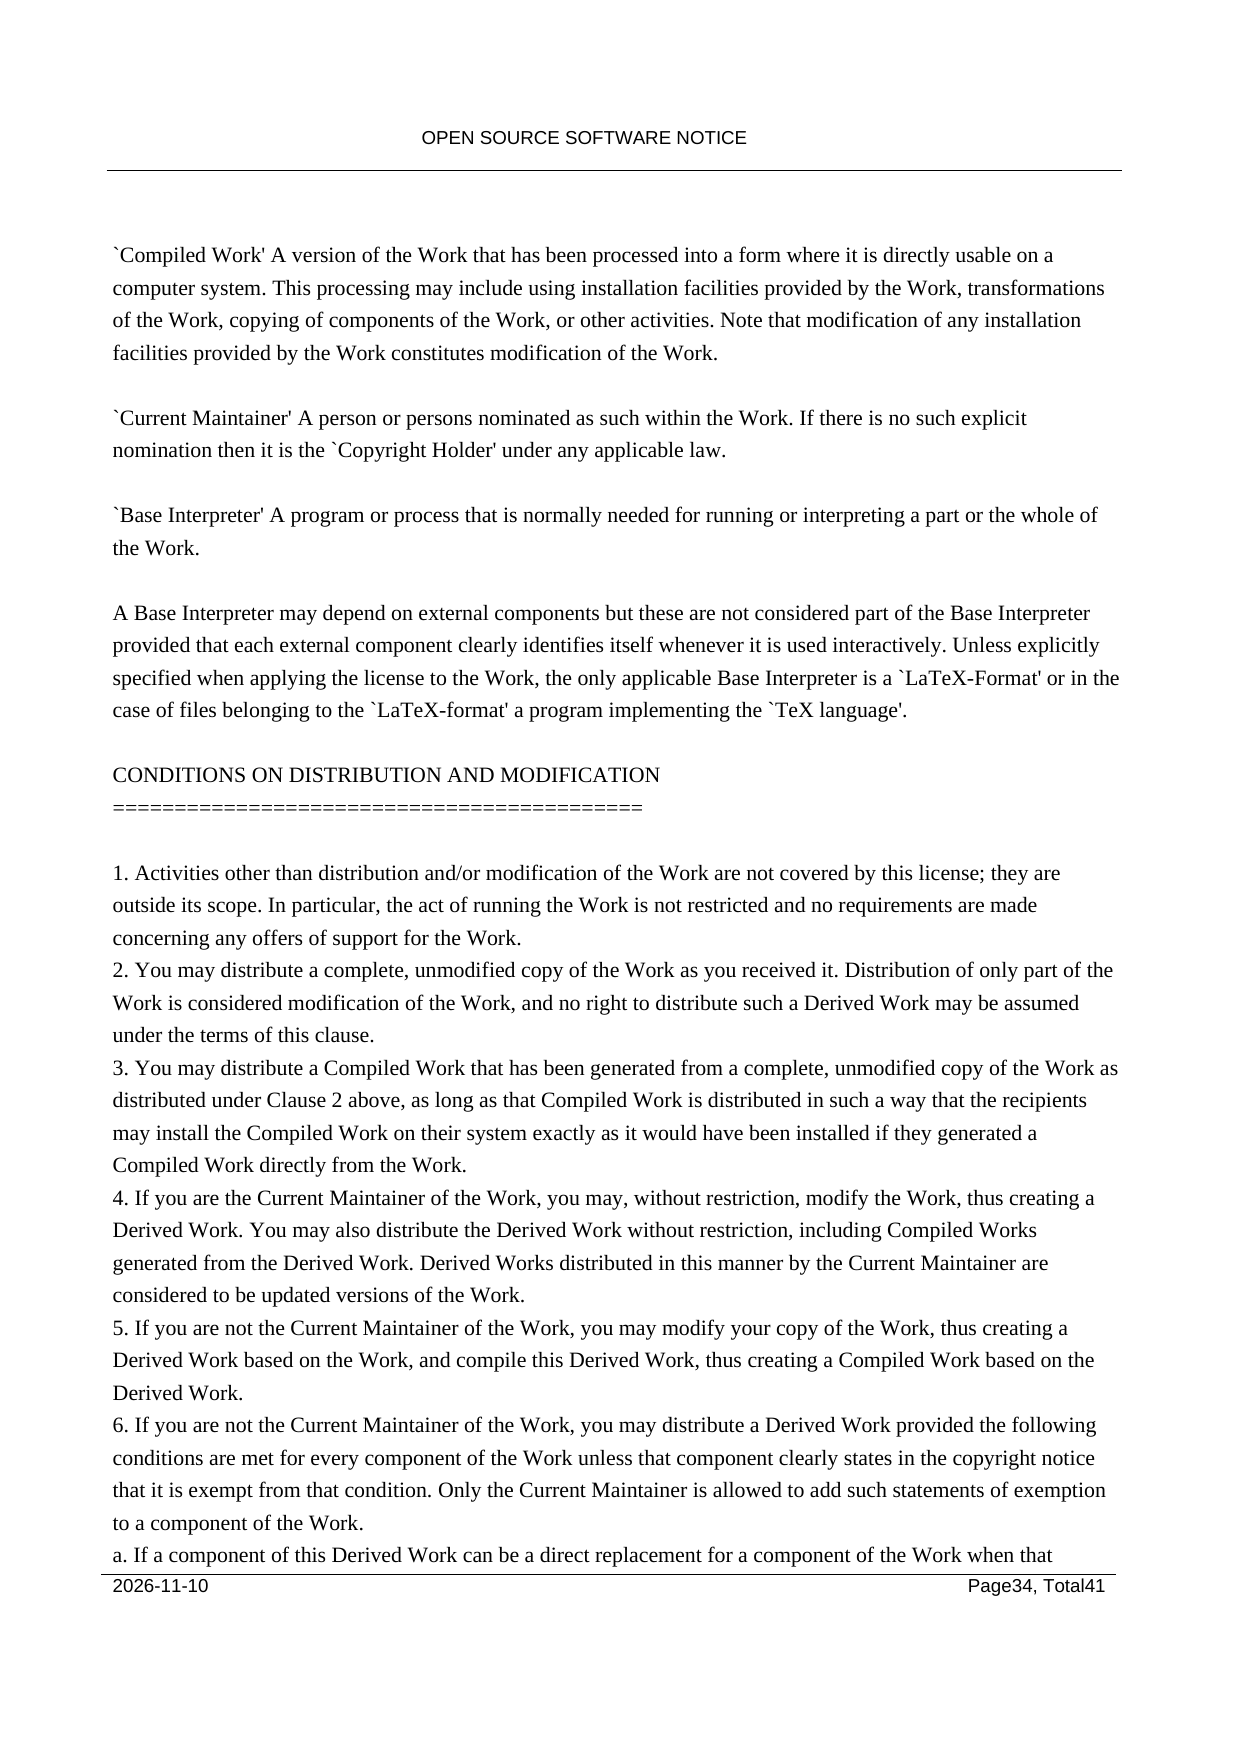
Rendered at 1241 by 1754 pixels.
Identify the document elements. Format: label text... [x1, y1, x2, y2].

text `Base Interpreter' A program or process that is normally needed for running or interpreting a part or the whole of the Work. [112, 499, 1128, 564]
text 5. If you are not the Current Maintainer of the Work, you may modify your copy of the Work, thus creating a Derived Work based on the Work, and compile this Derived Work, thus creating a Compiled Work based on the Derived Work. [112, 1311, 1128, 1409]
text 4. If you are the Current Maintainer of the Work, you may, without restriction, modify the Work, thus creating a Derived Work. You may also distribute the Derived Work without restriction, including Compiled Works generated from the Derived Work. Derived Works distributed in this manner by the Current Maintainer are considered to be updated versions of the Work. [112, 1181, 1128, 1311]
text `Compiled Work' A version of the Work that has been processed into a form where it is directly usable on a computer system. This processing may include using installation facilities provided by the Work, transformations of the Work, copying of components of the Work, or other activities. Note that modification of any installation facilities provided by the Work constitutes modification of the Work. [112, 239, 1128, 369]
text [112, 1539, 1128, 1571]
text 2. You may distribute a complete, unmodified copy of the Work as you received it. Distribution of only part of the Work is considered modification of the Work, and no right to distribute such a Derived Work may be assumed under the terms of this clause. [112, 954, 1128, 1051]
text A Base Interpreter may depend on external components but these are not considered part of the Base Interpreter provided that each external component clearly identifies itself whenever it is used interactively. Unless explicitly specified when applying the license to the Work, the only applicable Base Interpreter is a `LaTeX-Format' or in the case of files belonging to the `LaTeX-format' a program implementing the `TeX language'. [112, 596, 1128, 726]
text =========================================== [112, 791, 1128, 824]
text 3. You may distribute a Compiled Work that has been generated from a complete, unmodified copy of the Work as distributed under Clause 2 above, as long as that Compiled Work is distributed in such a way that the recipients may install the Compiled Work on their system exactly as it would have been installed if they generated a Compiled Work directly from the Work. [112, 1051, 1128, 1181]
text 6. If you are not the Current Maintainer of the Work, you may distribute a Derived Work provided the following conditions are met for every component of the Work unless that component clearly states in the copyright notice that it is exempt from that condition. Only the Current Maintainer is allowed to add such statements of exemption to a component of the Work. [112, 1409, 1128, 1539]
text CONDITIONS ON DISTRIBUTION AND MODIFICATION [112, 759, 1128, 791]
text 1. Activities other than distribution and/or modification of the Work are not covered by this license; they are outside its scope. In particular, the act of running the Work is not restricted and no requirements are made concerning any offers of support for the Work. [112, 856, 1128, 954]
text `Current Maintainer' A person or persons nominated as such within the Work. If there is no such explicit nomination then it is the `Copyright Holder' under any applicable law. [112, 401, 1128, 466]
